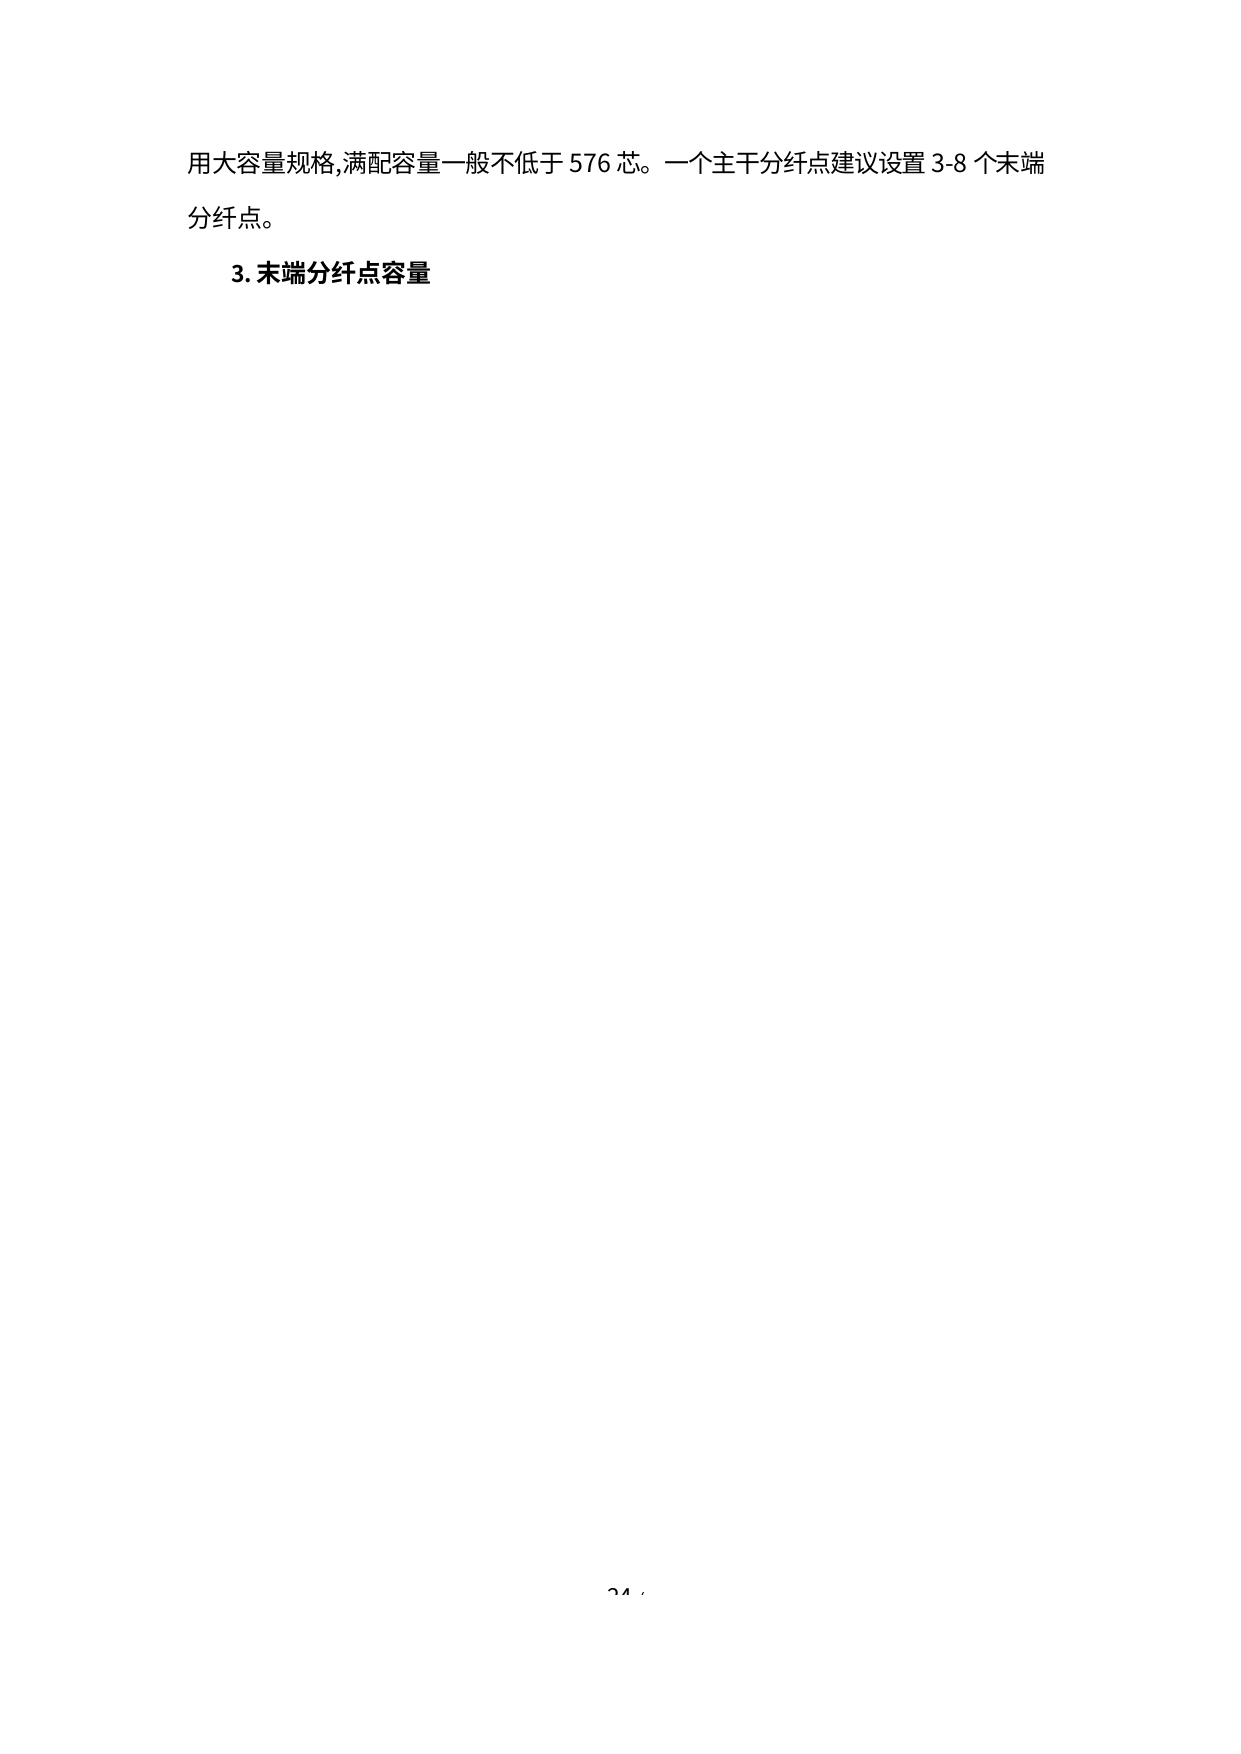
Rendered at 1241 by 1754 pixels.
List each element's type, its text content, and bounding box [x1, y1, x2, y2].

list 末端分纤点容量 [231, 254, 1090, 290]
text 用大容量规格,满配容量一般不低于 576 芯。一个主干分纤点建议设置 3-8 个末端分纤点。 [187, 144, 1050, 235]
